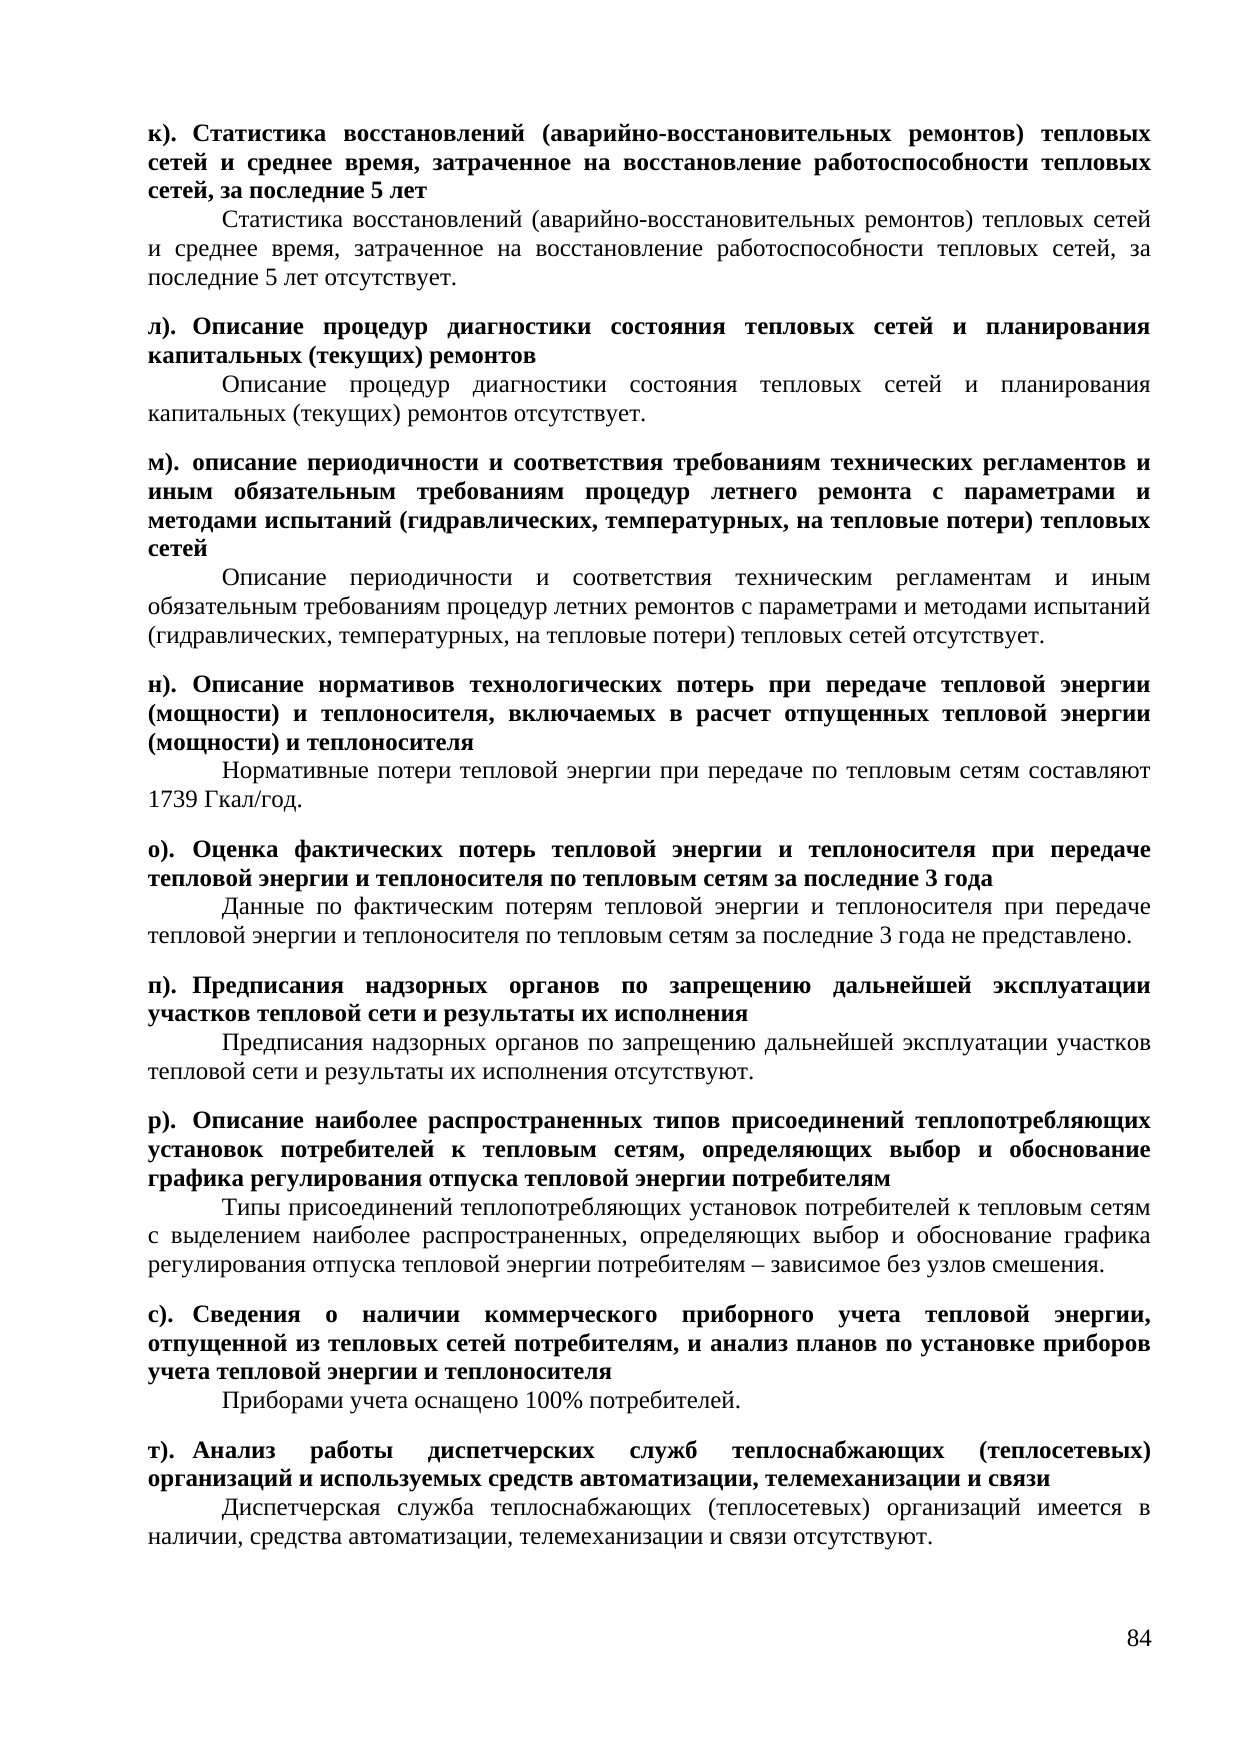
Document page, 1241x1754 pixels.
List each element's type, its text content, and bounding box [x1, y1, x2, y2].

text Данные по фактическим потерям тепловой энергии и теплоносителя при передаче тепловой энергии и теплоносителя по тепловым сетям за последние 3 года не представлено. [148, 891, 1152, 949]
text Статистика восстановлений (аварийно-восстановительных ремонтов) тепловых сетей и среднее время, затраченное на восстановление работоспособности тепловых сетей, за последние 5 лет отсутствует. [148, 204, 1152, 291]
subtitle Статистика восстановлений (аварийно-восстановительных ремонтов) тепловых сетей и среднее время, затраченное на восстановление работоспособности тепловых сетей, за последние 5 лет [148, 118, 1152, 204]
subtitle Сведения о наличии коммерческого приборного учета тепловой энергии, отпущенной из тепловых сетей потребителям, и анализ планов по установке приборов учета тепловой энергии и теплоносителя [148, 1299, 1152, 1385]
text Приборами учета оснащено 100% потребителей. [148, 1385, 1152, 1414]
subtitle Описание процедур диагностики состояния тепловых сетей и планирования капитальных (текущих) ремонтов [148, 311, 1152, 369]
subtitle Предписания надзорных органов по запрещению дальнейшей эксплуатации участков тепловой сети и результаты их исполнения [148, 970, 1152, 1027]
subtitle Описание наиболее распространенных типов присоединений теплопотребляющих установок потребителей к тепловым сетям, определяющих выбор и обоснование графика регулирования отпуска тепловой энергии потребителям [148, 1106, 1152, 1192]
text Диспетчерская служба теплоснабжающих (теплосетевых) организаций имеется в наличии, средства автоматизации, телемеханизации и связи отсутствуют. [148, 1492, 1152, 1550]
subtitle Оценка фактических потерь тепловой энергии и теплоносителя при передаче тепловой энергии и теплоносителя по тепловым сетям за последние 3 года [148, 834, 1152, 891]
subtitle описание периодичности и соответствия требованиям технических регламентов и иным обязательным требованиям процедур летнего ремонта с параметрами и методами испытаний (гидравлических, температурных, на тепловые потери) тепловых сетей [148, 447, 1152, 562]
text Нормативные потери тепловой энергии при передаче по тепловым сетям составляют 1739 Гкал/год. [148, 756, 1152, 813]
text Предписания надзорных органов по запрещению дальнейшей эксплуатации участков тепловой сети и результаты их исполнения отсутствуют. [148, 1027, 1152, 1085]
text Описание периодичности и соответствия техническим регламентам и иным обязательным требованиям процедур летних ремонтов с параметрами и методами испытаний (гидравлических, температурных, на тепловые потери) тепловых сетей отсутствует. [148, 562, 1152, 648]
subtitle Описание нормативов технологических потерь при передаче тепловой энергии (мощности) и теплоносителя, включаемых в расчет отпущенных тепловой энергии (мощности) и теплоносителя [148, 669, 1152, 756]
subtitle Анализ работы диспетчерских служб теплоснабжающих (теплосетевых) организаций и используемых средств автоматизации, телемеханизации и связи [148, 1435, 1152, 1492]
text Описание процедур диагностики состояния тепловых сетей и планирования капитальных (текущих) ремонтов отсутствует. [148, 369, 1152, 426]
text Типы присоединений теплопотребляющих установок потребителей к тепловым сетям с выделением наиболее распространенных, определяющих выбор и обоснование графика регулирования отпуска тепловой энергии потребителям – зависимое без узлов смешения. [148, 1192, 1152, 1278]
